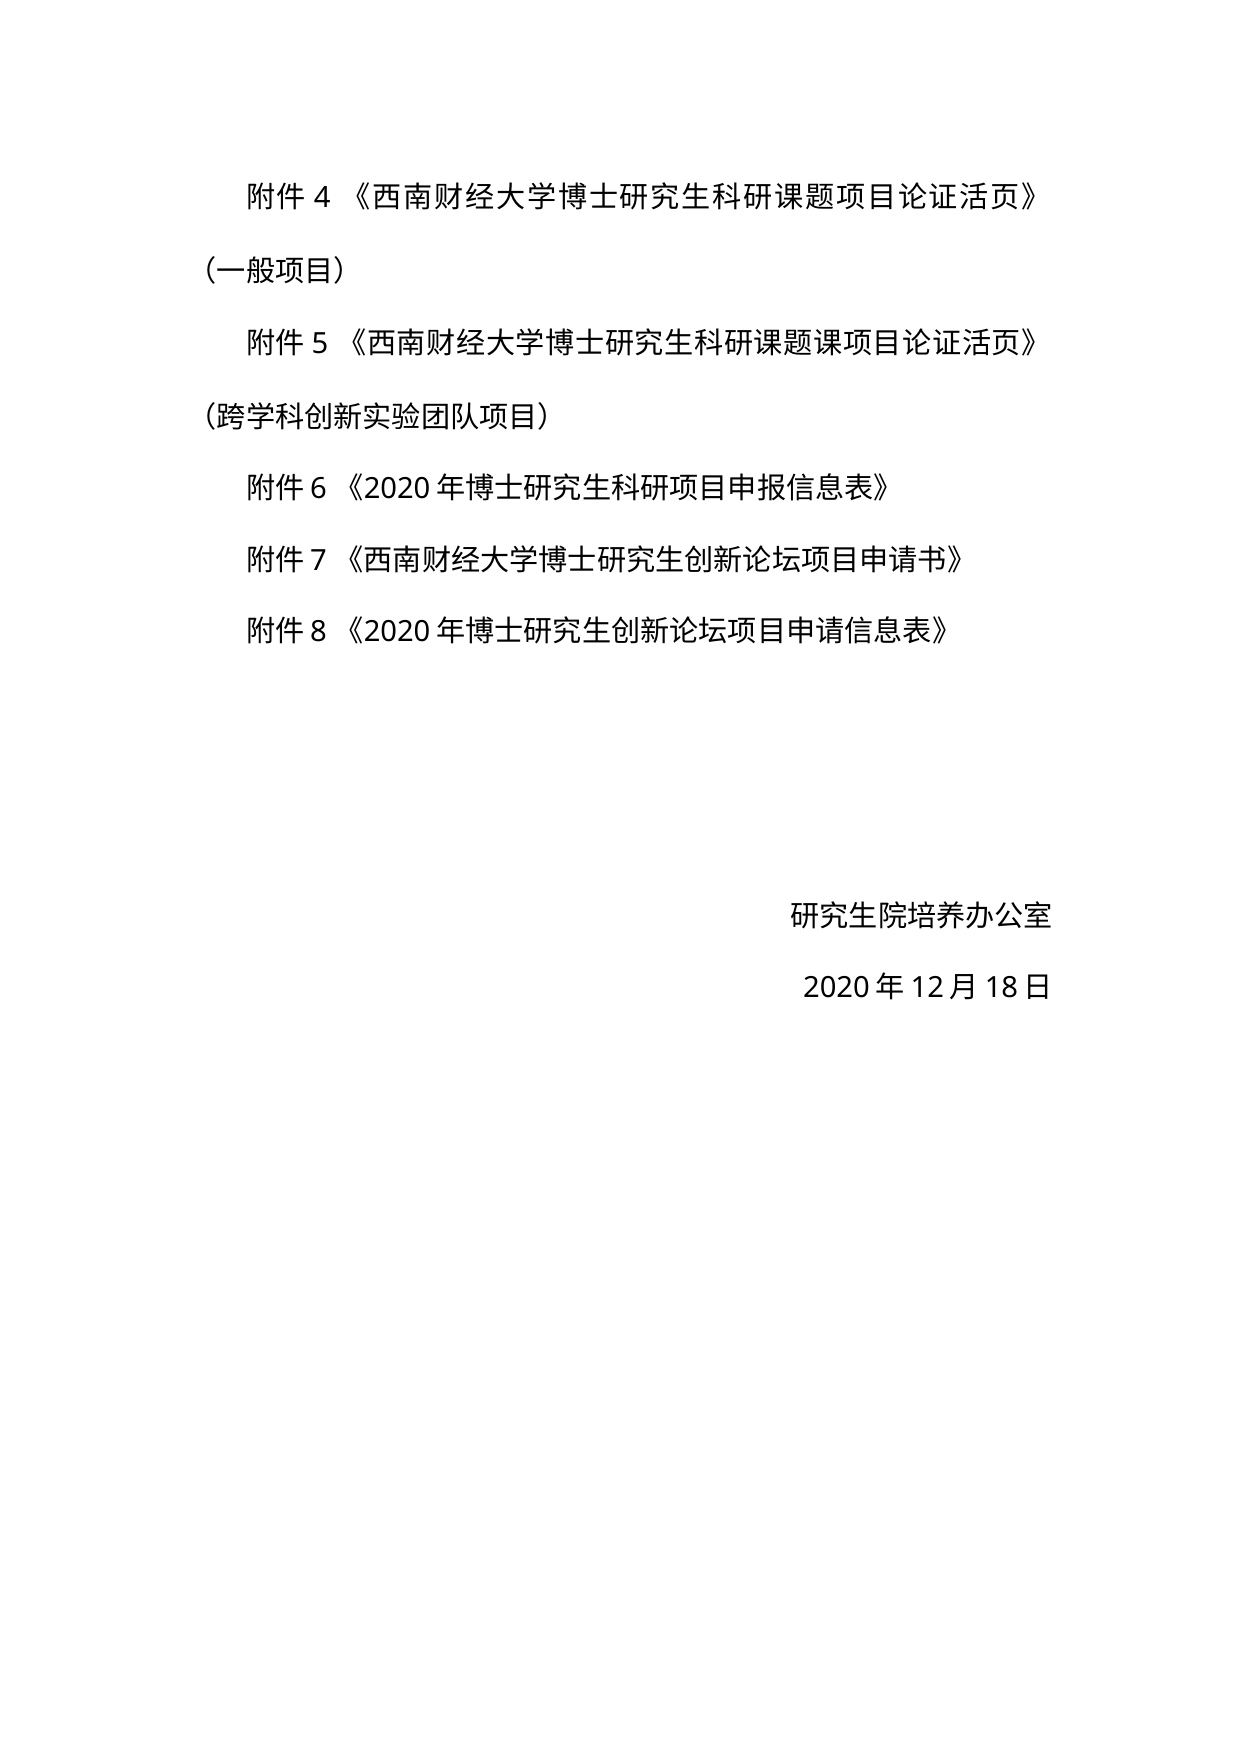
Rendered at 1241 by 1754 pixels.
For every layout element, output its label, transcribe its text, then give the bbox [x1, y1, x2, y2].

text 附件4 《西南财经大学博士研究生科研课题项目论证活页》（一般项目） [187, 162, 1053, 302]
text 附件7 《西南财经大学博士研究生创新论坛项目申请书》 [187, 525, 1053, 590]
text 附件8 《2020年博士研究生创新论坛项目申请信息表》 [187, 597, 1053, 662]
text 研究生院培养办公室 [187, 881, 1053, 946]
text 2020年12月18日 [187, 952, 1053, 1017]
text 附件6 《2020年博士研究生科研项目申报信息表》 [187, 454, 1053, 519]
text 附件5 《西南财经大学博士研究生科研课题课项目论证活页》（跨学科创新实验团队项目） [187, 308, 1053, 448]
